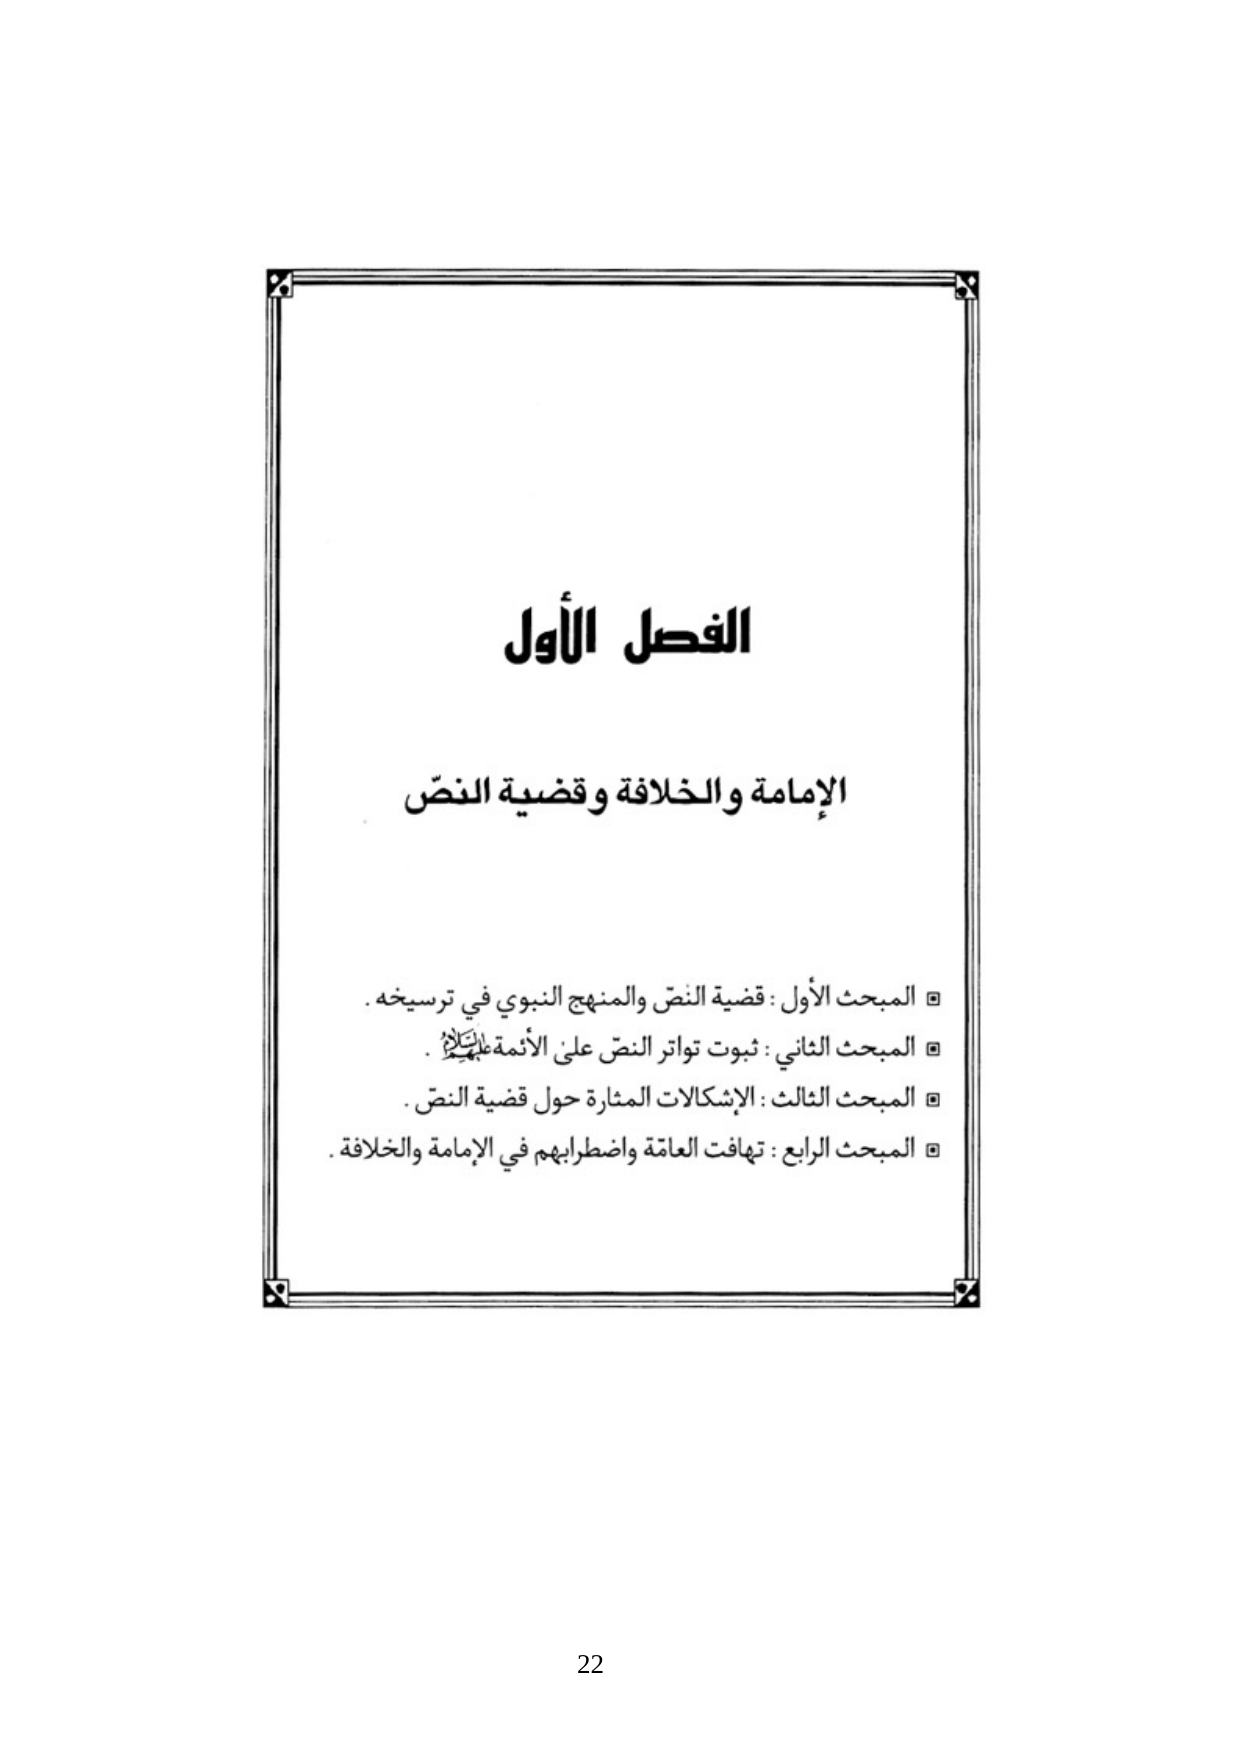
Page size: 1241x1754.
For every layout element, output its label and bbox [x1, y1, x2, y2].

picture [236, 177, 1004, 1392]
